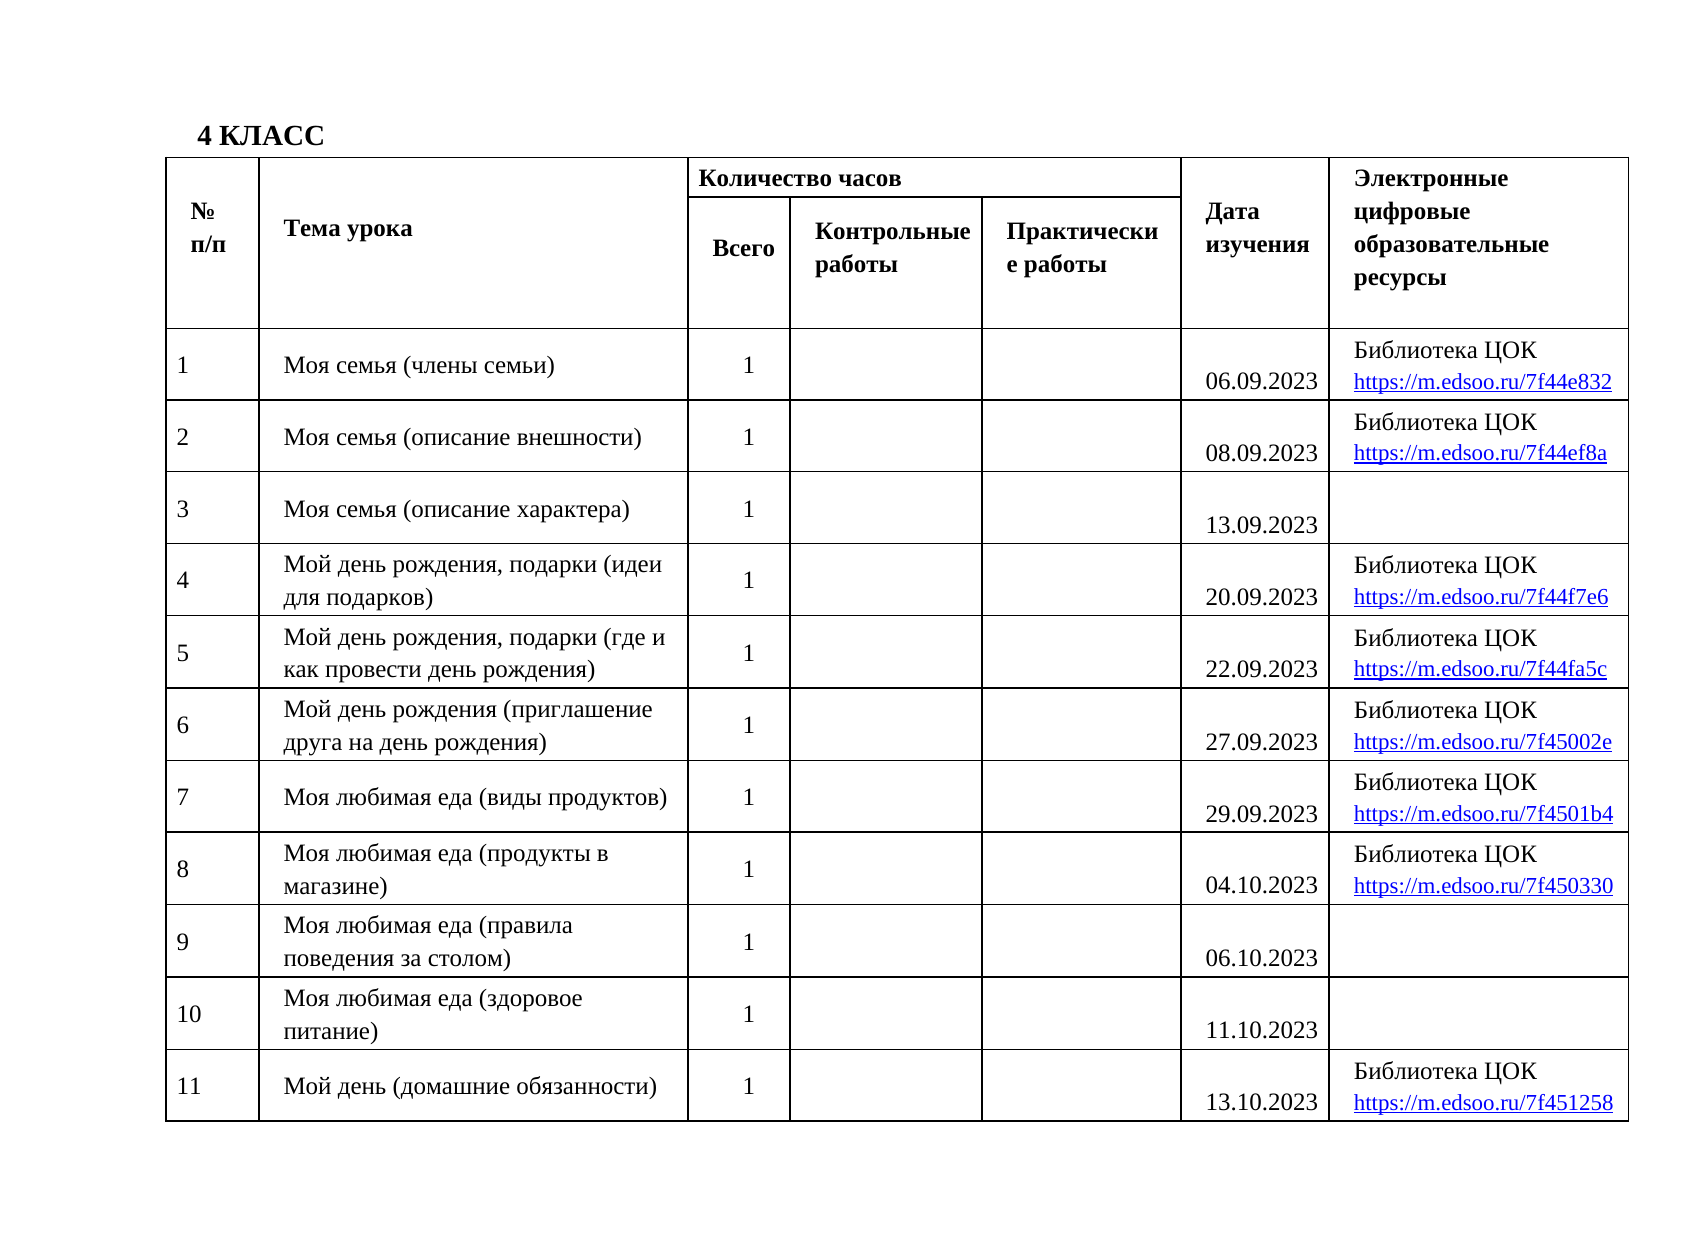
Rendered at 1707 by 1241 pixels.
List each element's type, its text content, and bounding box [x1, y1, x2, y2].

table_cell [791, 689, 981, 759]
table_cell 04.10.2023 [1182, 833, 1328, 904]
table_cell Контрольные работы [791, 198, 981, 327]
table_cell Библиотека ЦОК https://m.edsoo.ru/7f451258 [1330, 1050, 1628, 1120]
table_cell [983, 761, 1180, 831]
table_cell [983, 1050, 1180, 1120]
table_cell Библиотека ЦОК https://m.edsoo.ru/7f44fa5c [1330, 616, 1628, 687]
table_cell [983, 544, 1180, 615]
table_cell Библиотека ЦОК https://m.edsoo.ru/7f44ef8a [1330, 401, 1628, 471]
table_cell Всего [689, 198, 789, 327]
table_cell 08.09.2023 [1182, 401, 1328, 471]
table_cell Практические работы [983, 198, 1180, 327]
table_cell [791, 329, 981, 399]
table_cell [983, 978, 1180, 1048]
table_cell 11 [167, 1050, 258, 1120]
table_cell [791, 472, 981, 542]
table_cell 11.10.2023 [1182, 978, 1328, 1048]
table_cell Моя семья (описание характера) [260, 472, 687, 542]
table_header Дата изучения [1182, 158, 1328, 327]
table_cell Мой день рождения, подарки (где и как провести день рождения) [260, 616, 687, 687]
table_cell [791, 1050, 981, 1120]
table_cell Моя любимая еда (продукты в магазине) [260, 833, 687, 904]
table_cell [983, 905, 1180, 976]
table_cell 1 [689, 329, 789, 399]
table_cell Библиотека ЦОК https://m.edsoo.ru/7f44e832 [1330, 329, 1628, 399]
table_cell [983, 472, 1180, 542]
table_cell Библиотека ЦОК https://m.edsoo.ru/7f450330 [1330, 833, 1628, 904]
table_cell Библиотека ЦОК https://m.edsoo.ru/7f44f7e6 [1330, 544, 1628, 615]
text 4 КЛАСС [190, 118, 1618, 152]
table_cell Мой день (домашние обязанности) [260, 1050, 687, 1120]
table_cell 1 [689, 978, 789, 1048]
table_cell 7 [167, 761, 258, 831]
table_cell 1 [689, 905, 789, 976]
table_cell [791, 616, 981, 687]
table_cell 06.10.2023 [1182, 905, 1328, 976]
table_cell 3 [167, 472, 258, 542]
table_cell Библиотека ЦОК https://m.edsoo.ru/7f45002e [1330, 689, 1628, 759]
table_cell 1 [689, 689, 789, 759]
table_cell [1330, 472, 1628, 542]
table_cell 1 [689, 401, 789, 471]
table_cell [791, 978, 981, 1048]
table_cell 6 [167, 689, 258, 759]
table_cell 13.09.2023 [1182, 472, 1328, 542]
table_cell [791, 401, 981, 471]
table_cell 29.09.2023 [1182, 761, 1328, 831]
table_cell Моя любимая еда (правила поведения за столом) [260, 905, 687, 976]
table_header Тема урока [260, 158, 687, 327]
table_cell 13.10.2023 [1182, 1050, 1328, 1120]
table_cell Моя любимая еда (здоровое питание) [260, 978, 687, 1048]
table_cell [983, 833, 1180, 904]
table_cell [983, 616, 1180, 687]
table_cell [983, 689, 1180, 759]
table_cell 2 [167, 401, 258, 471]
table_cell 10 [167, 978, 258, 1048]
table_cell [791, 761, 981, 831]
table_cell [1330, 978, 1628, 1048]
table_cell 1 [689, 833, 789, 904]
table_cell [791, 905, 981, 976]
table_header Электронные цифровые образовательные ресурсы [1330, 158, 1628, 327]
table_cell [983, 401, 1180, 471]
table_cell 1 [689, 544, 789, 615]
table_cell [1330, 905, 1628, 976]
table_cell 8 [167, 833, 258, 904]
table_cell Библиотека ЦОК https://m.edsoo.ru/7f4501b4 [1330, 761, 1628, 831]
table_cell 20.09.2023 [1182, 544, 1328, 615]
table_cell 4 [167, 544, 258, 615]
table_cell 1 [689, 616, 789, 687]
table_cell 22.09.2023 [1182, 616, 1328, 687]
table_cell [983, 329, 1180, 399]
table_cell 1 [689, 761, 789, 831]
table_cell Мой день рождения, подарки (идеи для подарков) [260, 544, 687, 615]
table_header Количество часов [689, 158, 1180, 196]
table_cell 06.09.2023 [1182, 329, 1328, 399]
table_cell 1 [167, 329, 258, 399]
table_cell Мой день рождения (приглашение друга на день рождения) [260, 689, 687, 759]
table_cell Моя любимая еда (виды продуктов) [260, 761, 687, 831]
table_header № п/п [167, 158, 258, 327]
table_cell 1 [689, 1050, 789, 1120]
table_cell Моя семья (описание внешности) [260, 401, 687, 471]
table_cell Моя семья (члены семьи) [260, 329, 687, 399]
table_cell 5 [167, 616, 258, 687]
table_cell 1 [689, 472, 789, 542]
table_cell [791, 544, 981, 615]
table_cell 27.09.2023 [1182, 689, 1328, 759]
table_cell 9 [167, 905, 258, 976]
table_cell [791, 833, 981, 904]
